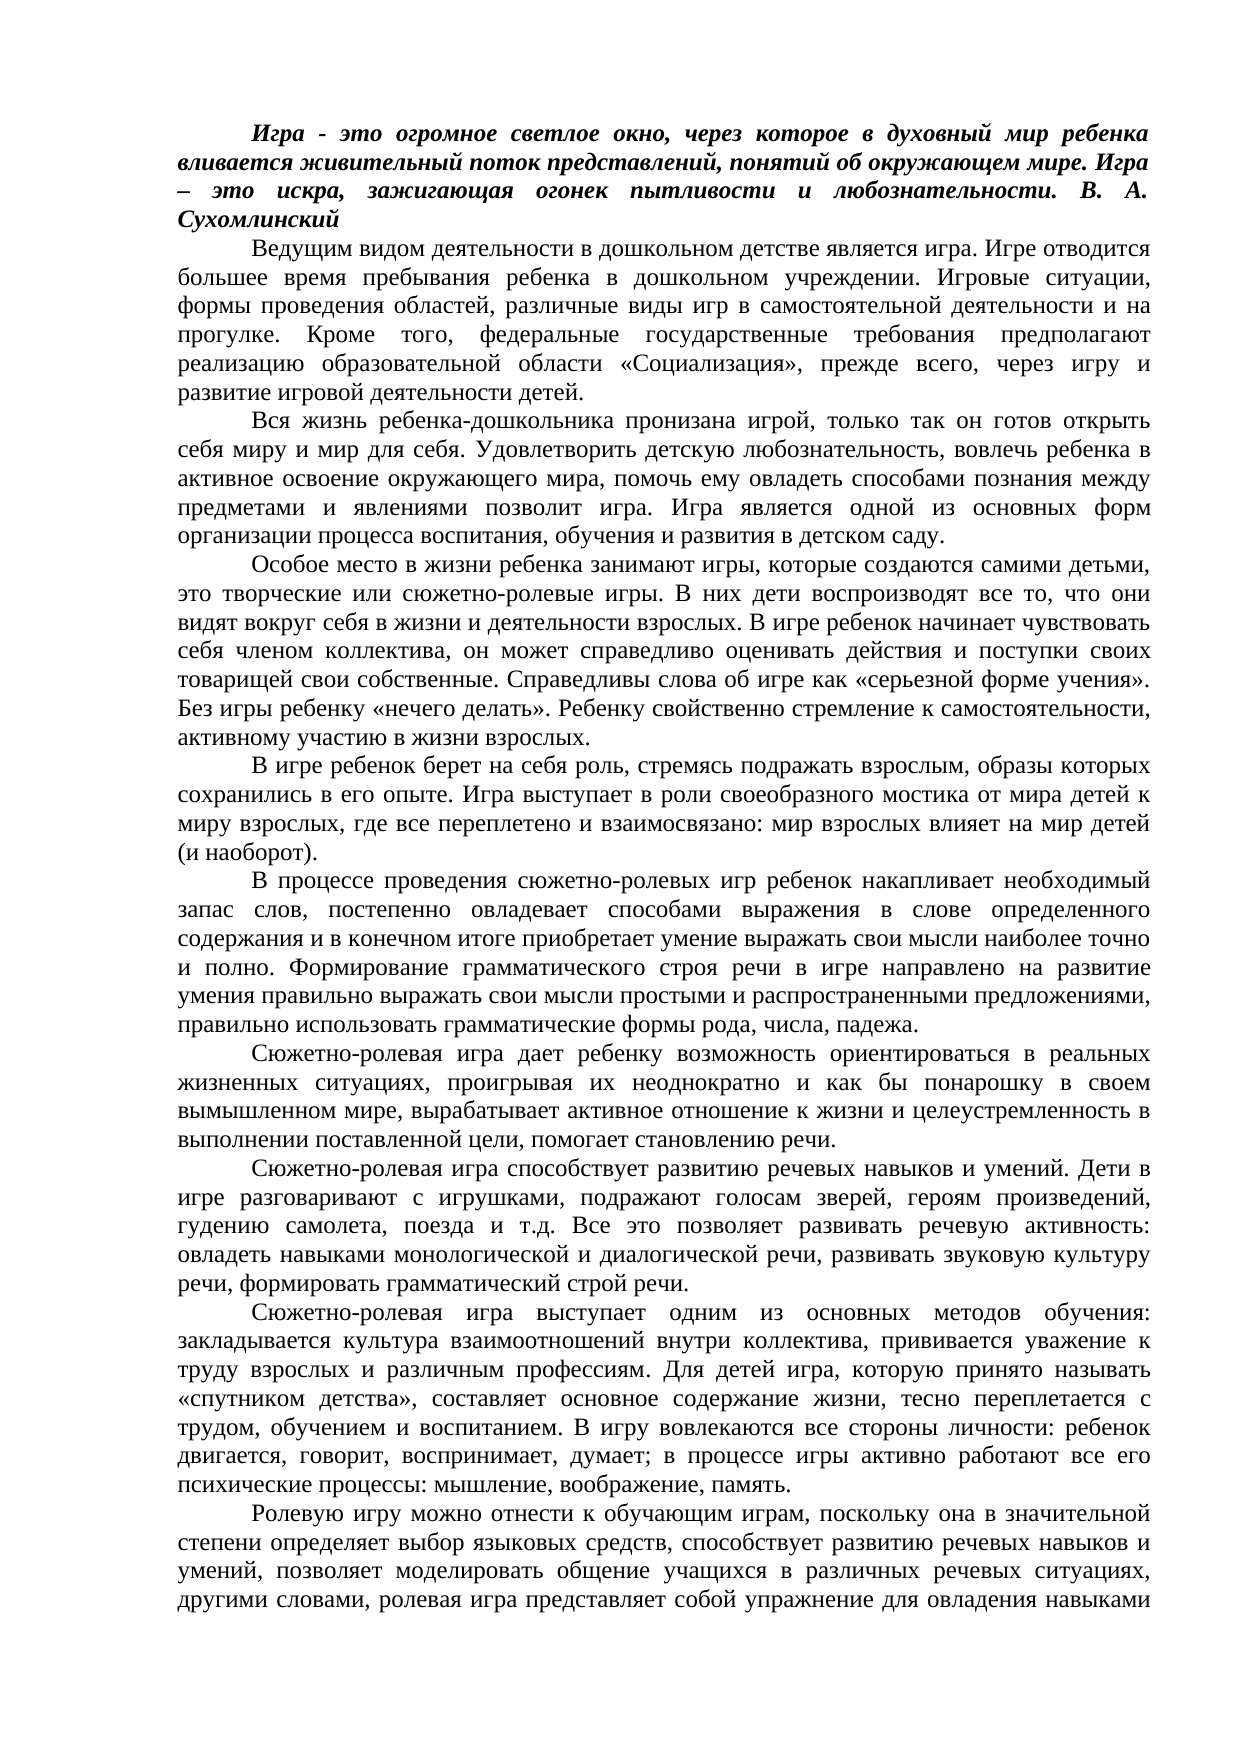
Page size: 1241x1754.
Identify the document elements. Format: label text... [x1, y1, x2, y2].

text Игра - это огромное светлое окно, через которое в духовный мир ребенка вливается живительный поток представлений, понятий об окружающем мире. Игра – это искра, зажигающая огонек пытливости и любознательности. В. А. Сухомлинский [177, 118, 1152, 233]
text Сюжетно-ролевая игра способствует развитию речевых навыков и умений. Дети в игре разговаривают с игрушками, подражают голосам зверей, героям произведений, гудению самолета, поезда и т.д. Все это позволяет развивать речевую активность: овладеть навыками монологической и диалогической речи, развивать звуковую культуру речи, формировать грамматический строй речи. [177, 1153, 1152, 1297]
text В игре ребенок берет на себя роль, стремясь подражать взрослым, образы которых сохранились в его опыте. Игра выступает в роли своеобразного мостика от мира детей к миру взрослых, где все переплетено и взаимосвязано: мир взрослых влияет на мир детей (и наоборот). [177, 751, 1152, 866]
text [177, 1498, 1152, 1613]
text В процессе проведения сюжетно-ролевых игр ребенок накапливает необходимый запас слов, постепенно овладевает способами выражения в слове определенного содержания и в конечном итоге приобретает умение выражать свои мысли наиболее точно и полно. Формирование грамматического строя речи в игре направлено на развитие умения правильно выражать свои мысли простыми и распространенными предложениями, правильно использовать грамматические формы рода, числа, падежа. [177, 866, 1152, 1038]
text Сюжетно-ролевая игра дает ребенку возможность ориентироваться в реальных жизненных ситуациях, проигрывая их неоднократно и как бы понарошку в своем вымышленном мире, вырабатывает активное отношение к жизни и целеустремленность в выполнении поставленной цели, помогает становлению речи. [177, 1038, 1152, 1153]
text Сюжетно-ролевая игра выступает одним из основных методов обучения: закладывается культура взаимоотношений внутри коллектива, прививается уважение к труду взрослых и различным профессиям. Для детей игра, которую принято называть «спутником детства», составляет основное содержание жизни, тесно переплетается с трудом, обучением и воспитанием. В игру вовлекаются все стороны личности: ребенок двигается, говорит, воспринимает, думает; в процессе игры активно работают все его психические процессы: мышление, воображение, память. [177, 1297, 1152, 1498]
text Вся жизнь ребенка-дошкольника пронизана игрой, только так он готов открыть себя миру и мир для себя. Удовлетворить детскую любознательность, вовлечь ребенка в активное освоение окружающего мира, помочь ему овладеть способами познания между предметами и явлениями позволит игра. Игра является одной из основных форм организации процесса воспитания, обучения и развития в детском саду. [177, 406, 1152, 549]
text Ведущим видом деятельности в дошкольном детстве является игра. Игре отводится большее время пребывания ребенка в дошкольном учреждении. Игровые ситуации, формы проведения областей, различные виды игр в самостоятельной деятельности и на прогулке. Кроме того, федеральные государственные требования предполагают реализацию образовательной области «Социализация», прежде всего, через игру и развитие игровой деятельности детей. [177, 233, 1152, 406]
text Особое место в жизни ребенка занимают игры, которые создаются самими детьми, это творческие или сюжетно-ролевые игры. В них дети воспроизводят все то, что они видят вокруг себя в жизни и деятельности взрослых. В игре ребенок начинает чувствовать себя членом коллектива, он может справедливо оценивать действия и поступки своих товарищей свои собственные. Справедливы слова об игре как «серьезной форме учения». Без игры ребенку «нечего делать». Ребенку свойственно стремление к самостоятельности, активному участию в жизни взрослых. [177, 549, 1152, 751]
